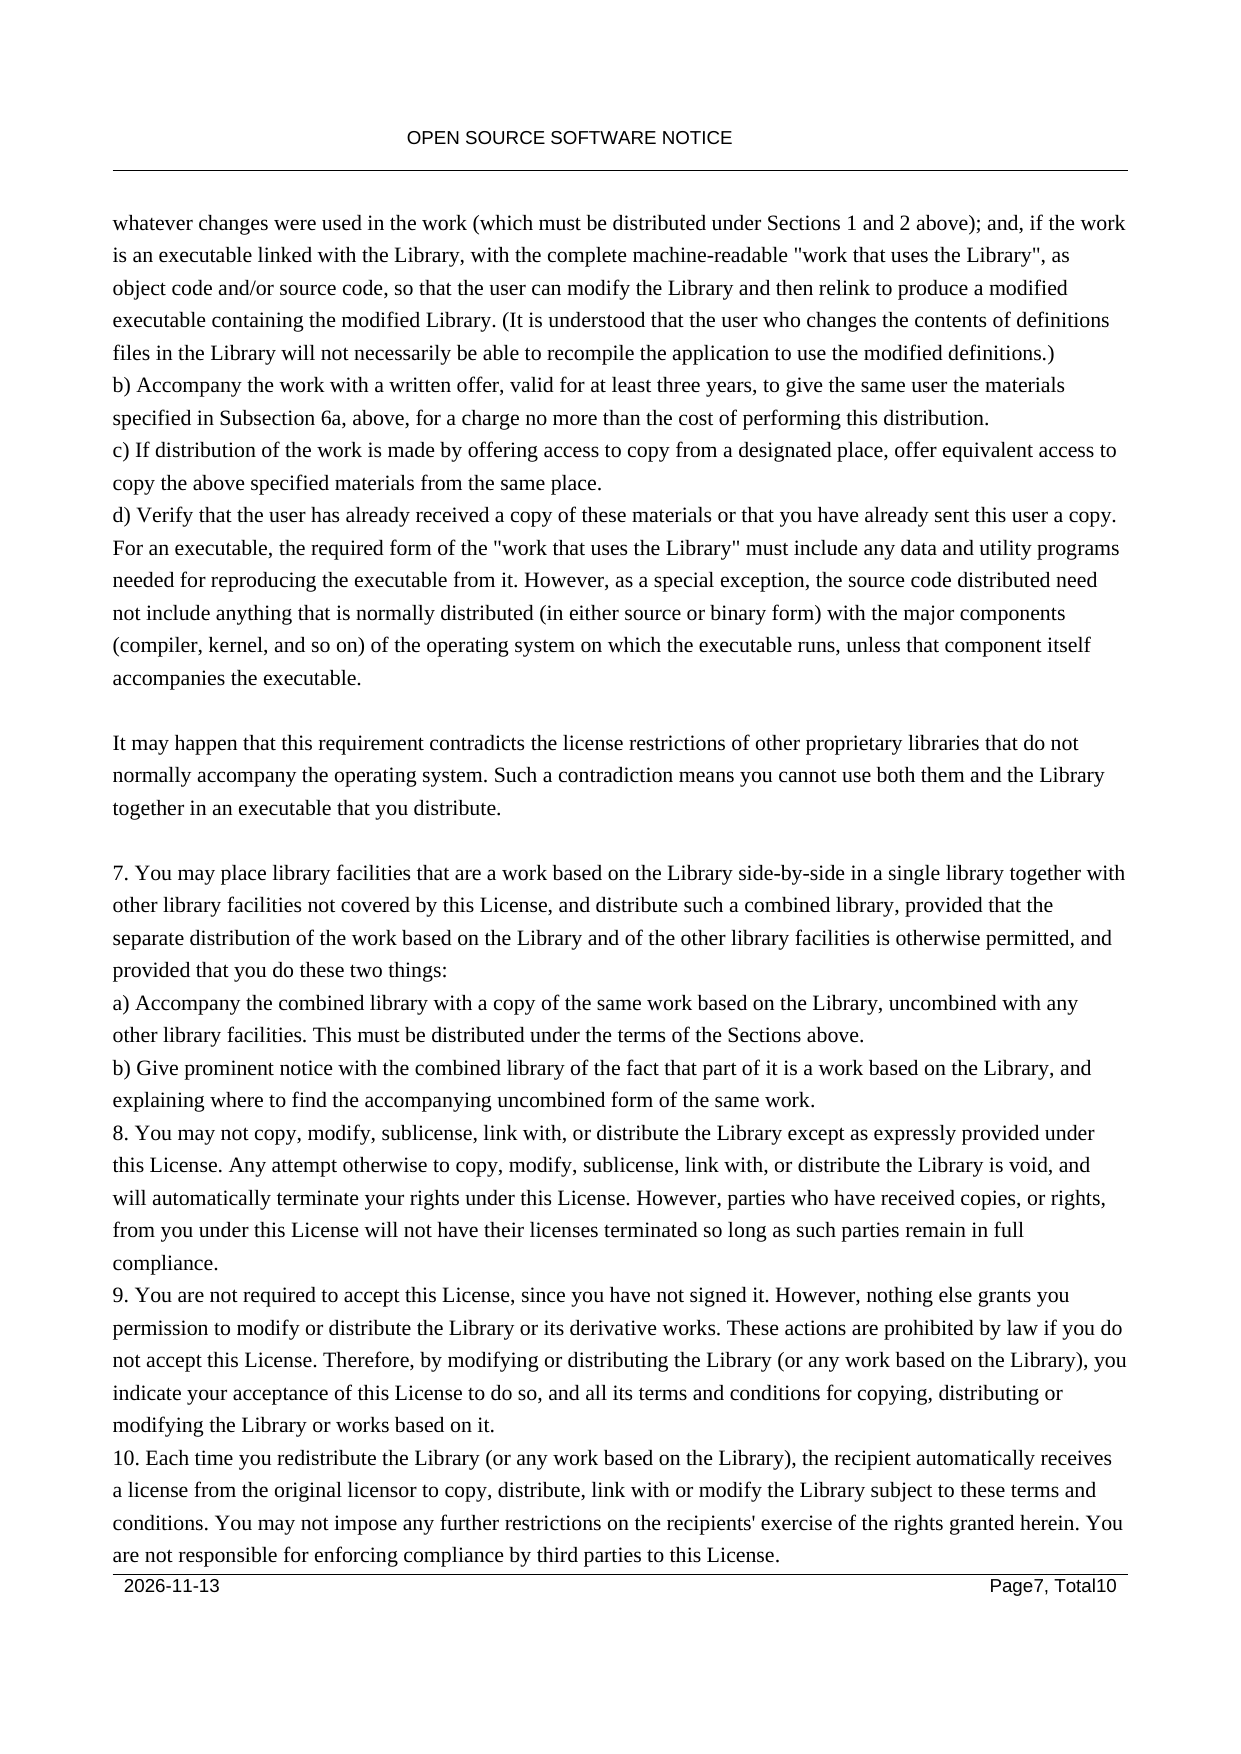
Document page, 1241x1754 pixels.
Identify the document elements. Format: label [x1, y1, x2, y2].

text [112, 206, 1128, 1571]
